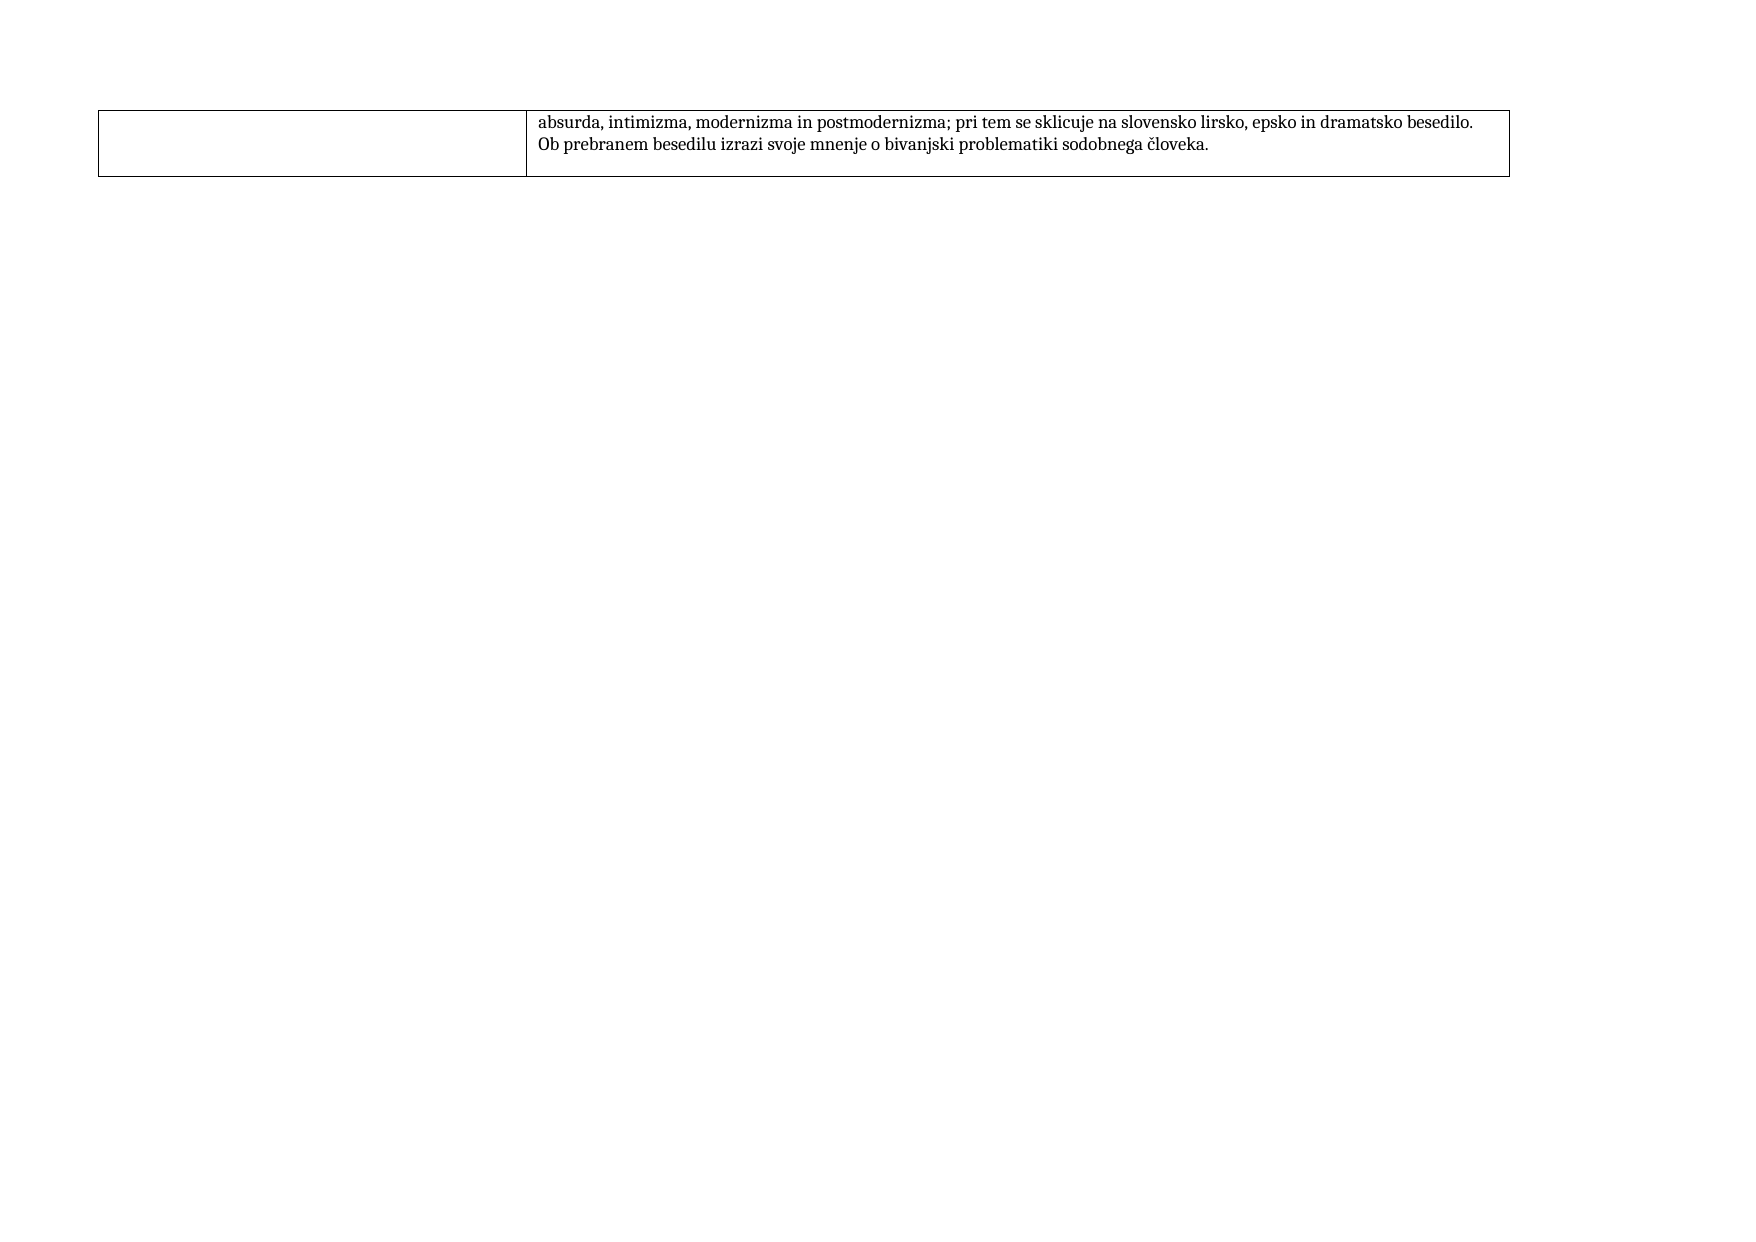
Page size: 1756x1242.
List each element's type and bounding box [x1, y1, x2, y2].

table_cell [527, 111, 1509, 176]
table_cell [99, 111, 526, 176]
